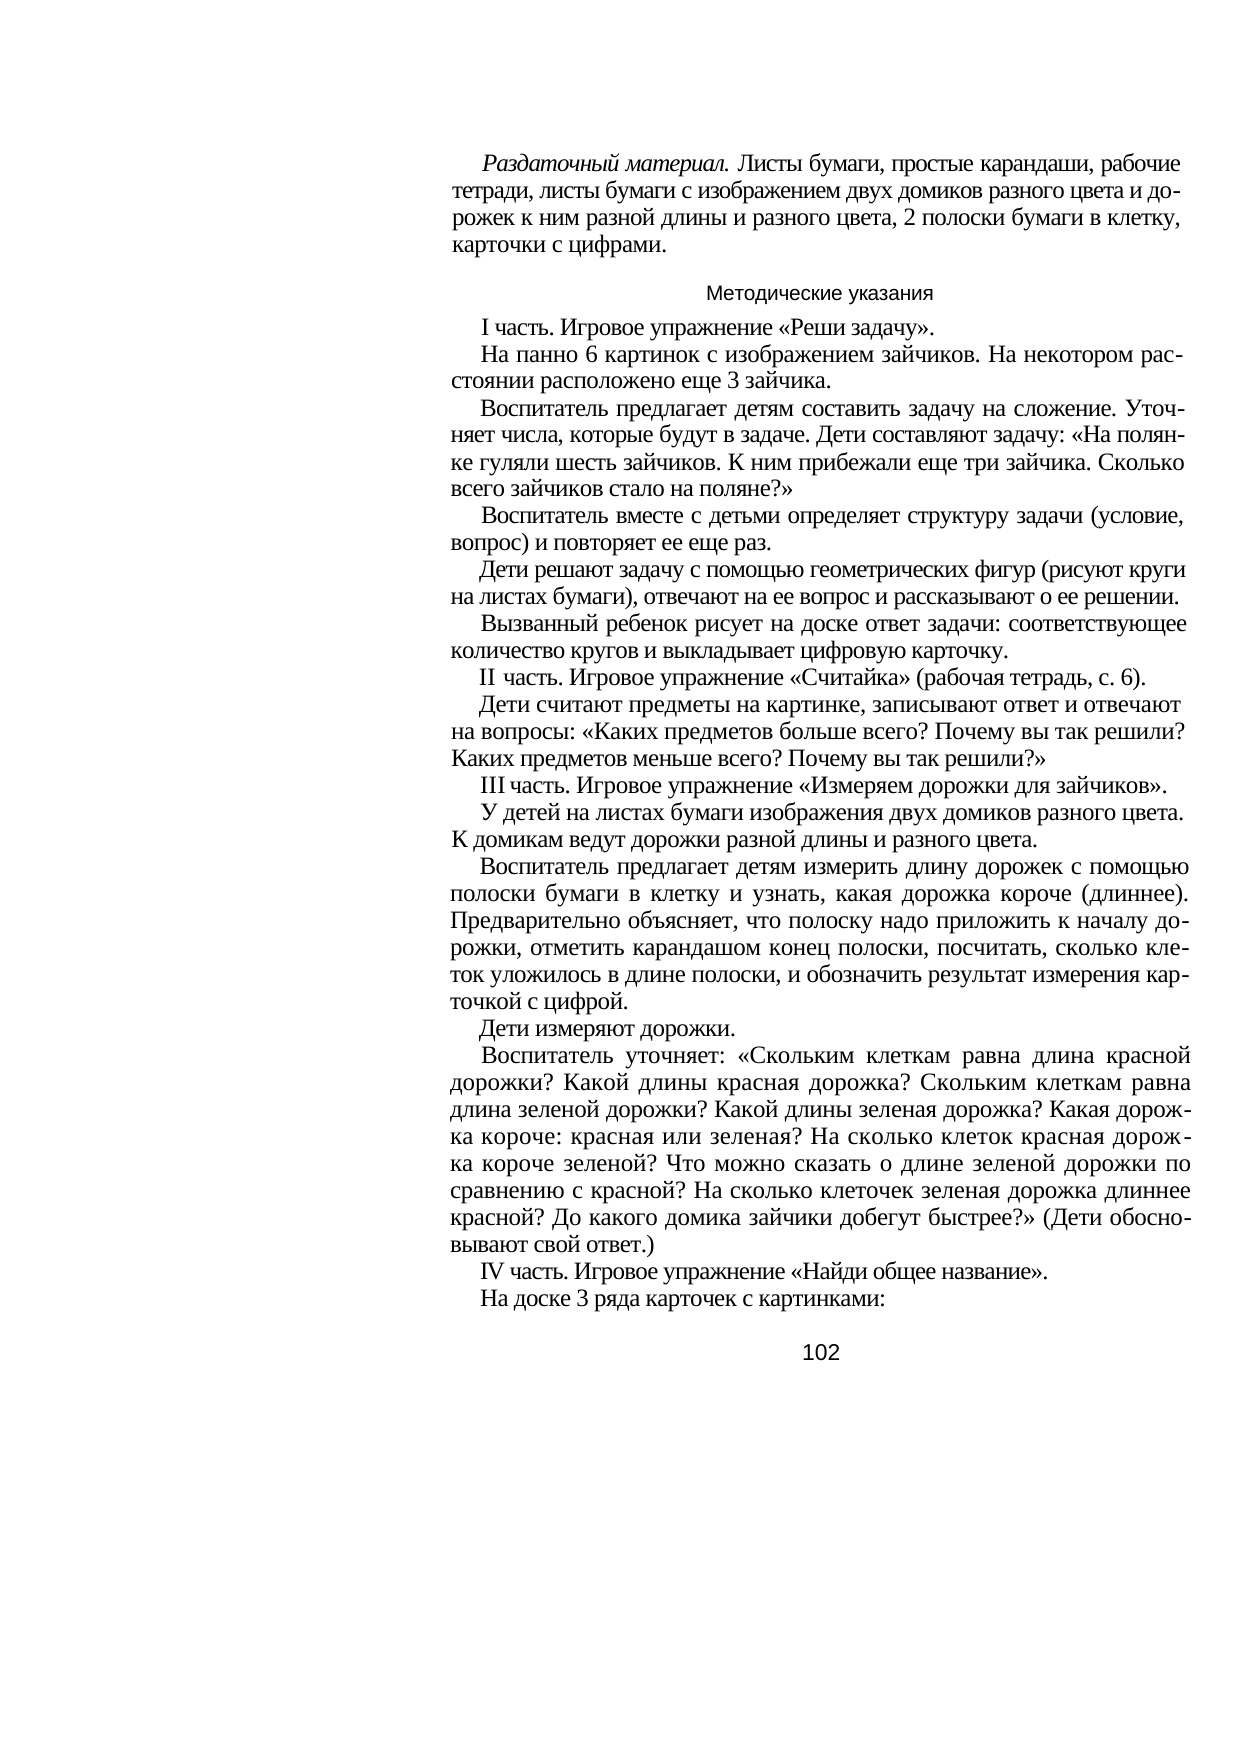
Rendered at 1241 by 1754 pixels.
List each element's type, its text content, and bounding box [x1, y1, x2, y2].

text III часть. Игровое упражнение «Измеряем дорожки для зайчиков». У детей на листах бумаги изображения двух домиков разного цвета. [480, 772, 1192, 826]
text Воспитатель предлагает детям составить задачу на сложение. Уточняет числа, которые будут в задаче. Дети составляют задачу: «На полянке гуляли шесть зайчиков. К ним прибежали еще три зайчика. Сколько всего зайчиков стало на поляне?» [450, 394, 1185, 502]
text II часть. Игровое упражнение «Считайка» (рабочая тетрадь, с. 6). Дети считают предметы на картинке, записывают ответ и отвечают [479, 664, 1192, 718]
text Вызванный ребенок рисует на доске ответ задачи: соответствующее количество кругов и выкладывает цифровую карточку. [450, 610, 1187, 664]
text На панно 6 картинок с изображением зайчиков. На некотором расстоянии расположено еще 3 зайчика. [451, 340, 1183, 394]
text Раздаточный материал. Листы бумаги, простые карандаши, рабочие тетради, листы бумаги с изображением двух домиков разного цвета и дорожек к ним разной длины и разного цвета, 2 полоски бумаги в клетку, карточки с цифрами. [452, 150, 1181, 258]
text Методические указания [450, 281, 1189, 305]
text Воспитатель предлагает детям измерить длину дорожек с помощью полоски бумаги в клетку и узнать, какая дорожка короче (длиннее). Предварительно объясняет, что полоску надо приложить к началу дорожки, отметить карандашом конец полоски, посчитать, сколько клеток уложилось в длине полоски, и обозначить результат измерения карточкой с цифрой. [450, 853, 1189, 1015]
text Воспитатель вместе с детьми определяет структуру задачи (условие, вопрос) и повторяет ее еще раз. [450, 502, 1184, 556]
text Дети решают задачу с помощью геометрических фигур (рисуют круги на листах бумаги), отвечают на ее вопрос и рассказывают о ее решении. [450, 556, 1187, 610]
text на вопросы: «Каких предметов больше всего? Почему вы так решили? Каких предметов меньше всего? Почему вы так решили?» [451, 718, 1192, 772]
text IV часть. Игровое упражнение «Найди общее название». На доске 3 ряда карточек с картинками: [480, 1258, 1099, 1312]
text Воспитатель уточняет: «Скольким клеткам равна длина красной дорожки? Какой длины красная дорожка? Скольким клеткам равна длина зеленой дорожки? Какой длины зеленая дорожка? Какая дорожка короче: красная или зеленая? На сколько клеток красная дорожка короче зеленой? Что можно сказать о длине зеленой дорожки по сравнению с красной? На сколько клеточек зеленая дорожка длиннее красной? До какого домика зайчики добегут быстрее?» (Дети обосновывают свой ответ.) [450, 1042, 1192, 1258]
text Дети измеряют дорожки. [479, 1015, 1192, 1042]
text 102 [450, 1339, 1192, 1365]
text I часть. Игровое упражнение «Реши задачу». [481, 313, 1192, 340]
text К домикам ведут дорожки разной длины и разного цвета. [451, 826, 1192, 853]
